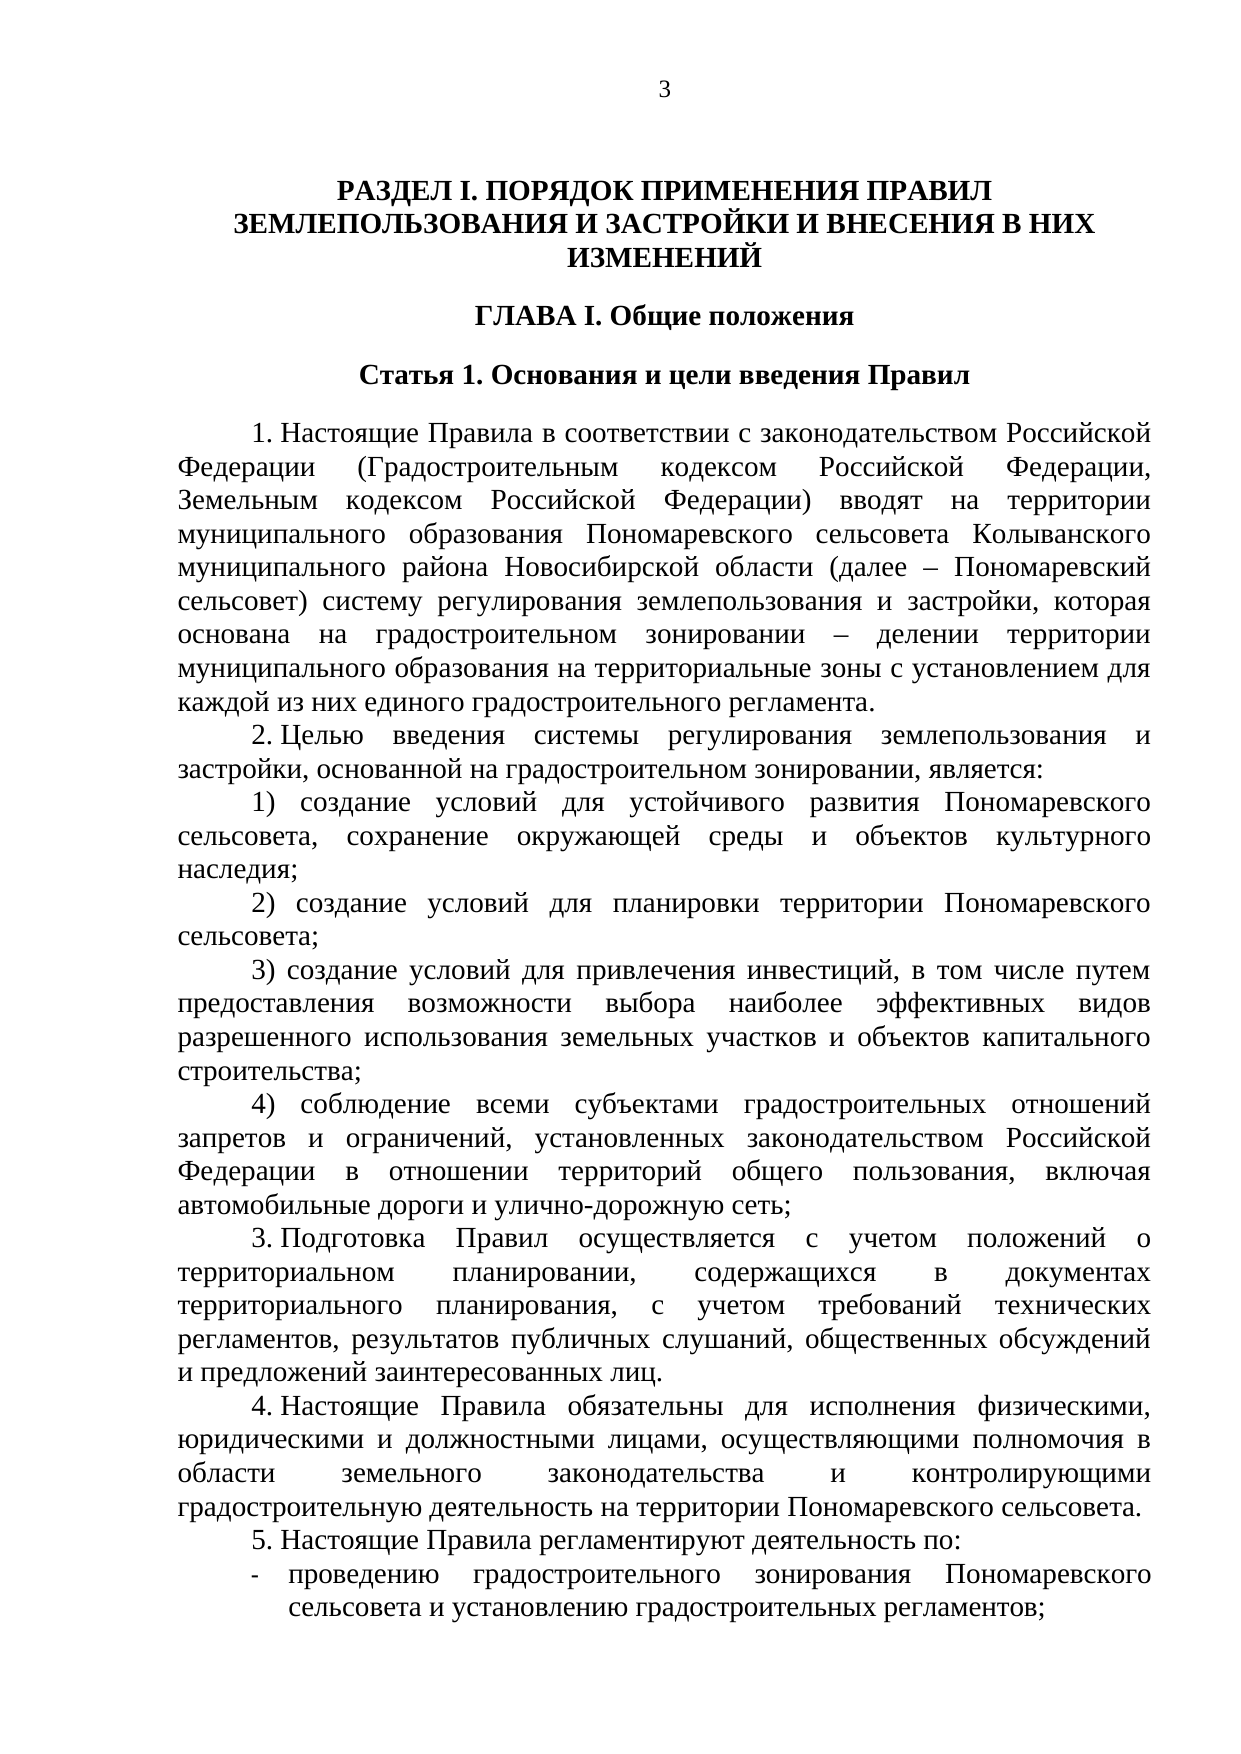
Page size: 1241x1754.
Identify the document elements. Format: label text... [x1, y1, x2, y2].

subtitle Статья 1. Основания и цели введения Правил [177, 357, 1152, 390]
list Настоящие Правила в соответствии с законодательством Российской Федерации (Градостроительным кодексом Российской Федерации, Земельным кодексом Российской Федерации) вводят на территории муниципального образования Пономаревского сельсовета Колыванского муниципального района Новосибирской области (далее – Пономаревский сельсовет) систему регулирования землепользования и застройки, которая основана на градостроительном зонировании – делении территории муниципального образования на территориальные зоны с установлением для каждой из них единого градостроительного регламента. [177, 415, 1152, 717]
text 2) создание условий для планировки территории Пономаревского сельсовета; [177, 885, 1152, 952]
subtitle РАЗДЕЛ I. ПОРЯДОК ПРИМЕНЕНИЯ ПРАВИЛ ЗЕМЛЕПОЛЬЗОВАНИЯ И ЗАСТРОЙКИ И ВНЕСЕНИЯ В НИХ ИЗМЕНЕНИЙ [177, 173, 1152, 273]
text 4) соблюдение всеми субъектами градостроительных отношений запретов и ограничений, установленных законодательством Российской Федерации в отношении территорий общего пользования, включая автомобильные дороги и улично-дорожную сеть; [177, 1086, 1152, 1220]
list проведению градостроительного зонирования Пономаревского сельсовета и установлению градостроительных регламентов; [251, 1556, 1152, 1623]
text 3) создание условий для привлечения инвестиций, в том числе путем предоставления возможности выбора наиболее эффективных видов разрешенного использования земельных участков и объектов капитального строительства; [177, 952, 1152, 1086]
list Подготовка Правил осуществляется с учетом положений о территориальном планировании, содержащихся в документах территориального планирования, с учетом требований технических регламентов, результатов публичных слушаний, общественных обсуждений и предложений заинтересованных лиц. [177, 1220, 1152, 1388]
list Целью введения системы регулирования землепользования и застройки, основанной на градостроительном зонировании, является: [177, 717, 1152, 784]
list Настоящие Правила регламентируют деятельность по: [177, 1522, 1152, 1556]
subtitle ГЛАВА I. Общие положения [177, 298, 1152, 332]
list Настоящие Правила обязательны для исполнения физическими, юридическими и должностными лицами, осуществляющими полномочия в области земельного законодательства и контролирующими градостроительную деятельность на территории Пономаревского сельсовета. [177, 1388, 1152, 1522]
text 1) создание условий для устойчивого развития Пономаревского сельсовета, сохранение окружающей среды и объектов культурного наследия; [177, 784, 1152, 885]
